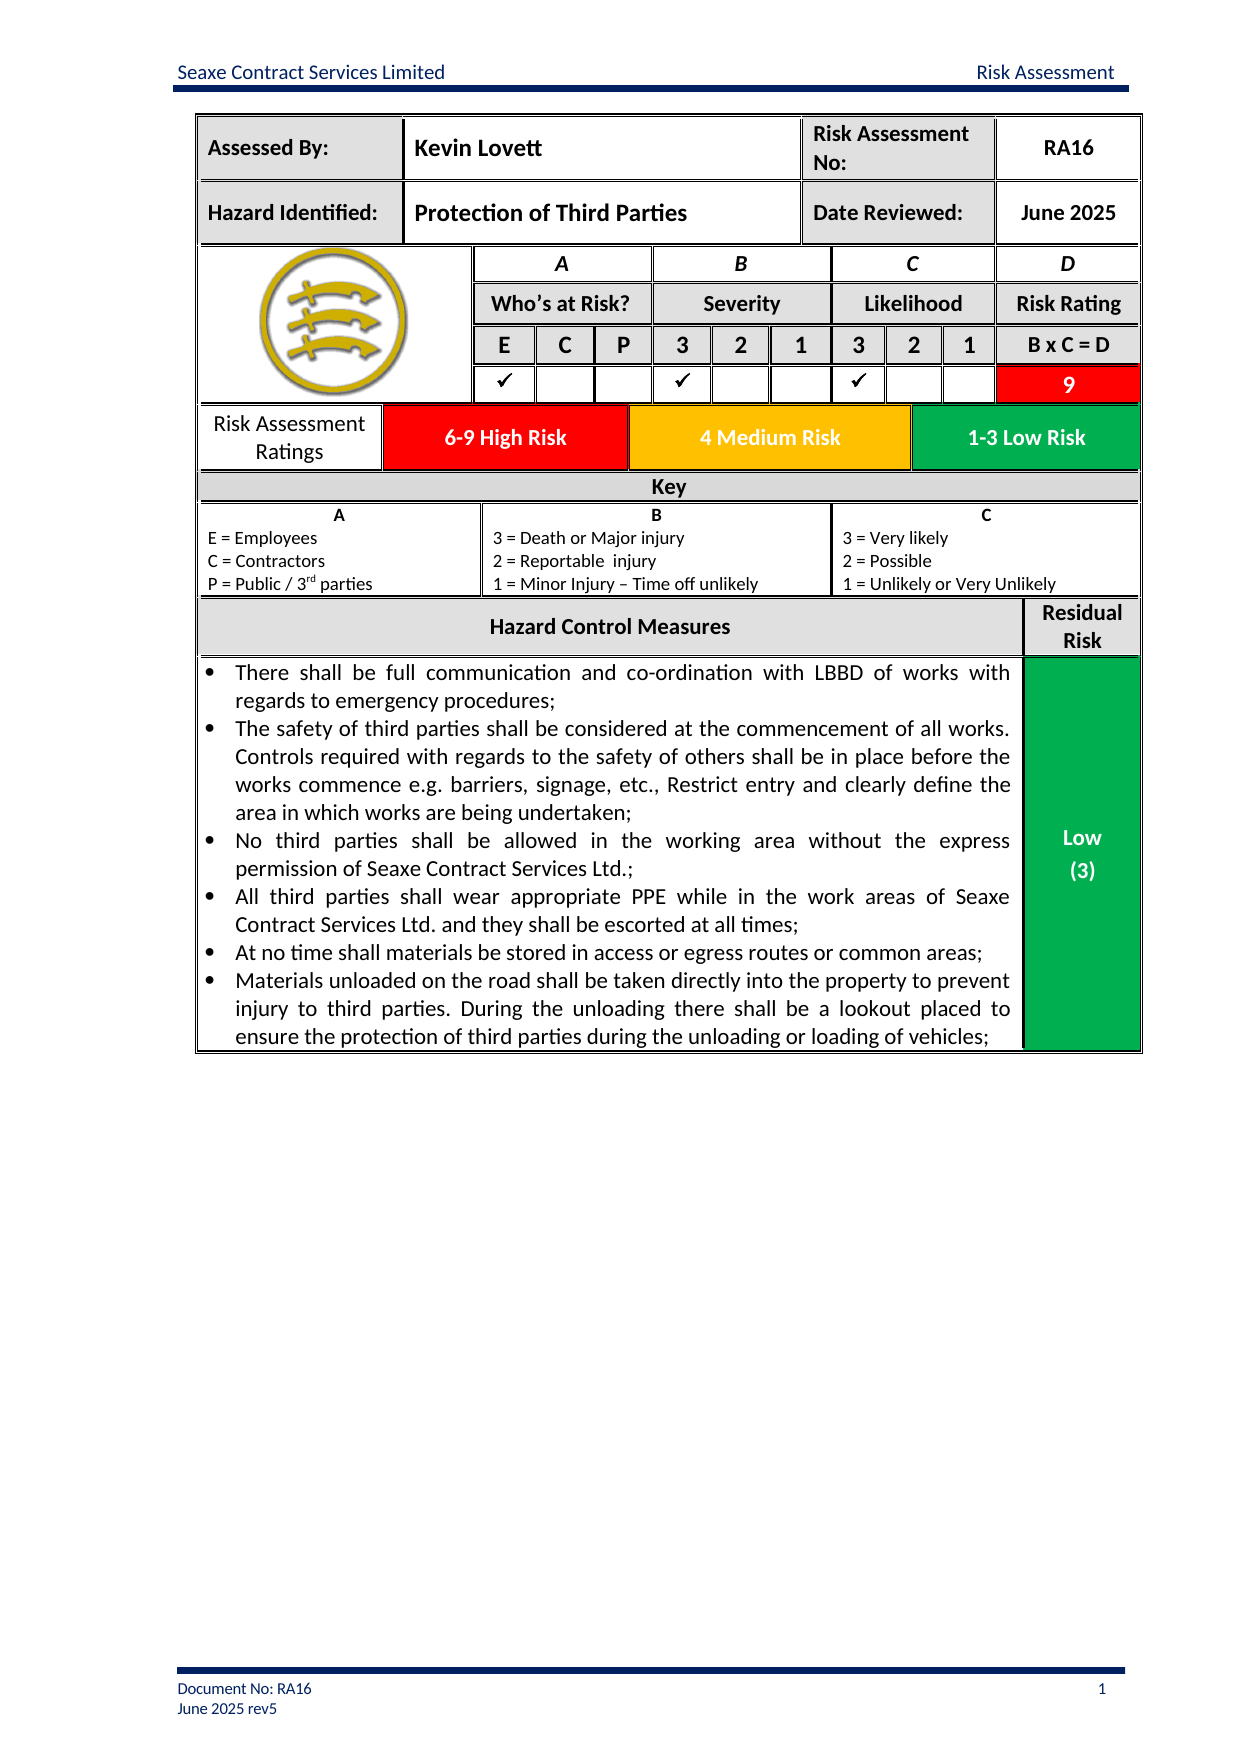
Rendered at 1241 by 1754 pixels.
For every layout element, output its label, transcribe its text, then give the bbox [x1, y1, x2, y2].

table_cell [475, 367, 534, 402]
table_header Risk Assessment No: [802, 117, 996, 179]
table_cell Low (3) [1023, 655, 1140, 1050]
table_cell Residual Risk [1025, 595, 1140, 654]
table_cell 1 [944, 327, 994, 363]
table_cell [944, 367, 994, 402]
table_cell June 2025 [996, 179, 1141, 243]
table_cell Protection of Third Parties [405, 182, 800, 243]
table_cell 4 Medium Risk [630, 406, 910, 469]
table_cell C [537, 327, 593, 363]
table_cell E [475, 327, 534, 363]
table_cell C [833, 247, 994, 281]
table_cell B 3 = Death or Major injury 2 = Reportable injury 1 = Minor Injury – Time off unlikely [483, 504, 830, 595]
table_cell [537, 367, 593, 402]
table_cell 3 [833, 327, 884, 363]
table_cell Date Reviewed: [803, 182, 994, 243]
table_cell [596, 367, 651, 402]
table_cell Who’s at Risk? [475, 284, 651, 323]
table_cell A [475, 247, 651, 281]
table_cell Key [198, 469, 1140, 500]
table_cell [887, 367, 941, 402]
picture [258, 246, 409, 397]
table_cell P [596, 327, 651, 363]
table_cell A E = Employees C = Contractors P = Public / 3rd parties [198, 500, 480, 595]
table_cell 3 [654, 327, 710, 363]
table_header RA16 [996, 117, 1140, 179]
table_cell Hazard Identified: [196, 179, 403, 243]
table_cell [654, 367, 710, 402]
table_cell B x C = D [997, 323, 1140, 363]
table_cell 1 [772, 327, 830, 363]
table_cell B [654, 247, 830, 281]
table_cell C 3 = Very likely 2 = Possible 1 = Unlikely or Very Unlikely [833, 500, 1140, 595]
table_header Assessed By: [198, 115, 403, 179]
table_cell There shall be full communication and co-ordination with LBBD of works with regards to emergency procedures; The safety of third parties shall be considered at the commencement of all works. Controls required with regards to the safety of others shall be in place before the works commence e.g. barriers, signage, etc., Restrict entry and clearly define the area in which works are being undertaken; No third parties shall be allowed in the working area without the express permission of Seaxe Contract Services Ltd.; All third parties shall wear appropriate PPE while in the work areas of Seaxe Contract Services Ltd. and they shall be escorted at all times; At no time shall materials be stored in access or egress routes or common areas; Materials unloaded on the road shall be taken directly into the property to prevent injury to third parties. During the unloading there shall be a lookout placed to ensure the protection of third parties during the unloading or loading of vehicles; [198, 655, 1023, 1050]
table_cell 1-3 Low Risk [913, 402, 1140, 469]
table_cell [772, 367, 830, 402]
table_cell 9 [997, 363, 1140, 402]
table_cell Likelihood [833, 284, 994, 323]
table_cell 2 [713, 327, 768, 363]
table_cell 2 [887, 327, 941, 363]
table_cell Risk Rating [996, 281, 1141, 323]
table_cell Risk Assessment Ratings [198, 402, 381, 469]
table_cell [713, 367, 768, 402]
table_cell D [997, 243, 1140, 281]
table_cell Severity [654, 284, 830, 323]
table_cell Hazard Control Measures [198, 595, 1022, 654]
table_header Kevin Lovett [403, 117, 802, 179]
table_cell [198, 243, 471, 402]
table_cell [833, 367, 884, 402]
table_cell 6-9 High Risk [384, 406, 627, 469]
